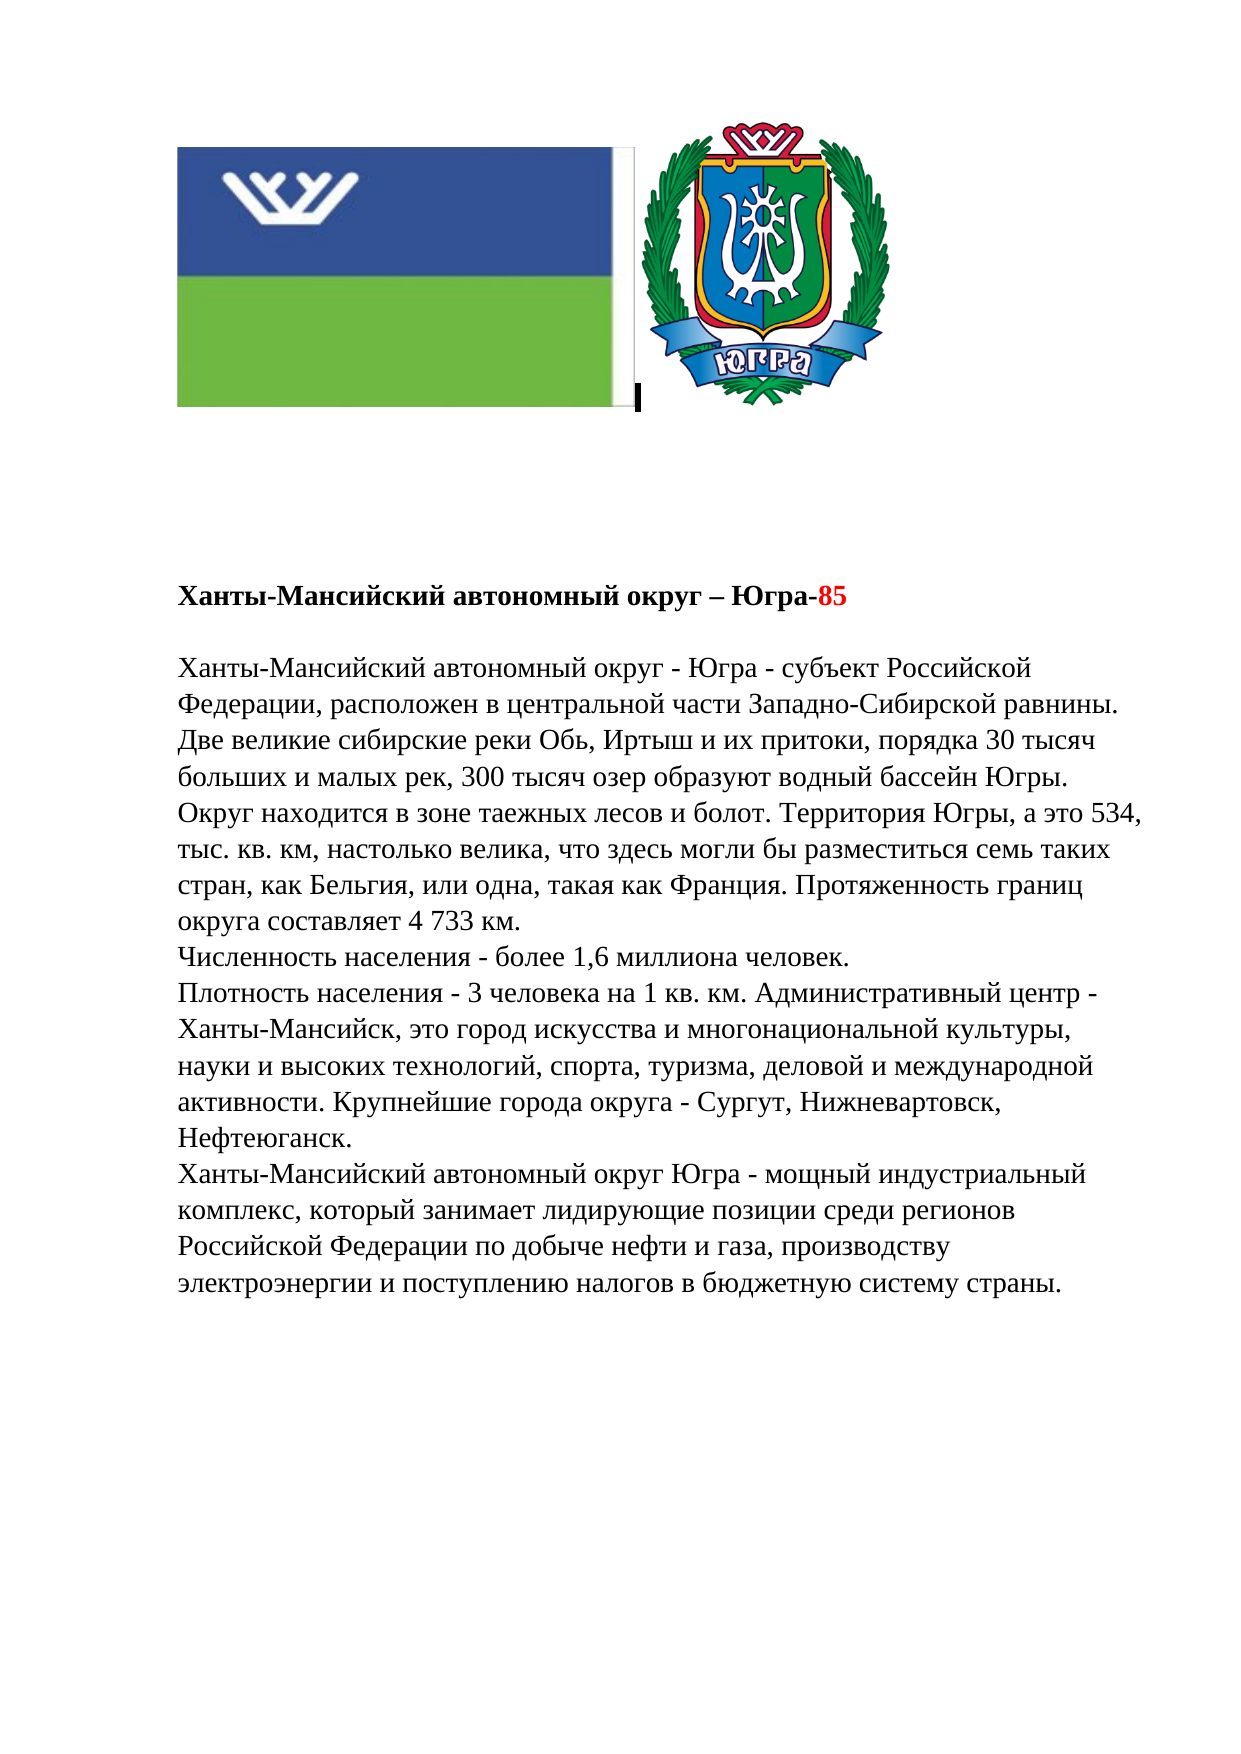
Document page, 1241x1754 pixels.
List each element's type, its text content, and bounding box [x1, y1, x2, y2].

text Ханты-Мансийский автономный округ – Югра-85 Ханты-Мансийский автономный округ - Югра - субъект Российской Федерации, расположен в центральной части Западно-Сибирской равнины. Две великие сибирские реки Обь, Иртыш и их притоки, порядка 30 тысяч больших и малых рек, 300 тысяч озер образуют водный бассейн Югры. Округ находится в зоне таежных лесов и болот. Территория Югры, а это 534, тыс. кв. км, настолько велика, что здесь могли бы разместиться семь таких стран, как Бельгия, или одна, такая как Франция. Протяженность границ округа составляет 4 733 км. Численность населения - более 1,6 миллиона человек. Плотность населения - 3 человека на 1 кв. км. Административный центр - Ханты-Мансийск, это город искусства и многонациональной культуры, науки и высоких технологий, спорта, туризма, деловой и международной активности. Крупнейшие города округа - Сургут, Нижневартовск, Нефтеюганск. Ханты-Мансийский автономный округ Югра - мощный индустриальный комплекс, который занимает лидирующие позиции среди регионов Российской Федерации по добыче нефти и газа, производству электроэнергии и поступлению налогов в бюджетную систему страны. [177, 578, 1152, 1328]
picture [641, 118, 890, 407]
picture [177, 147, 635, 407]
